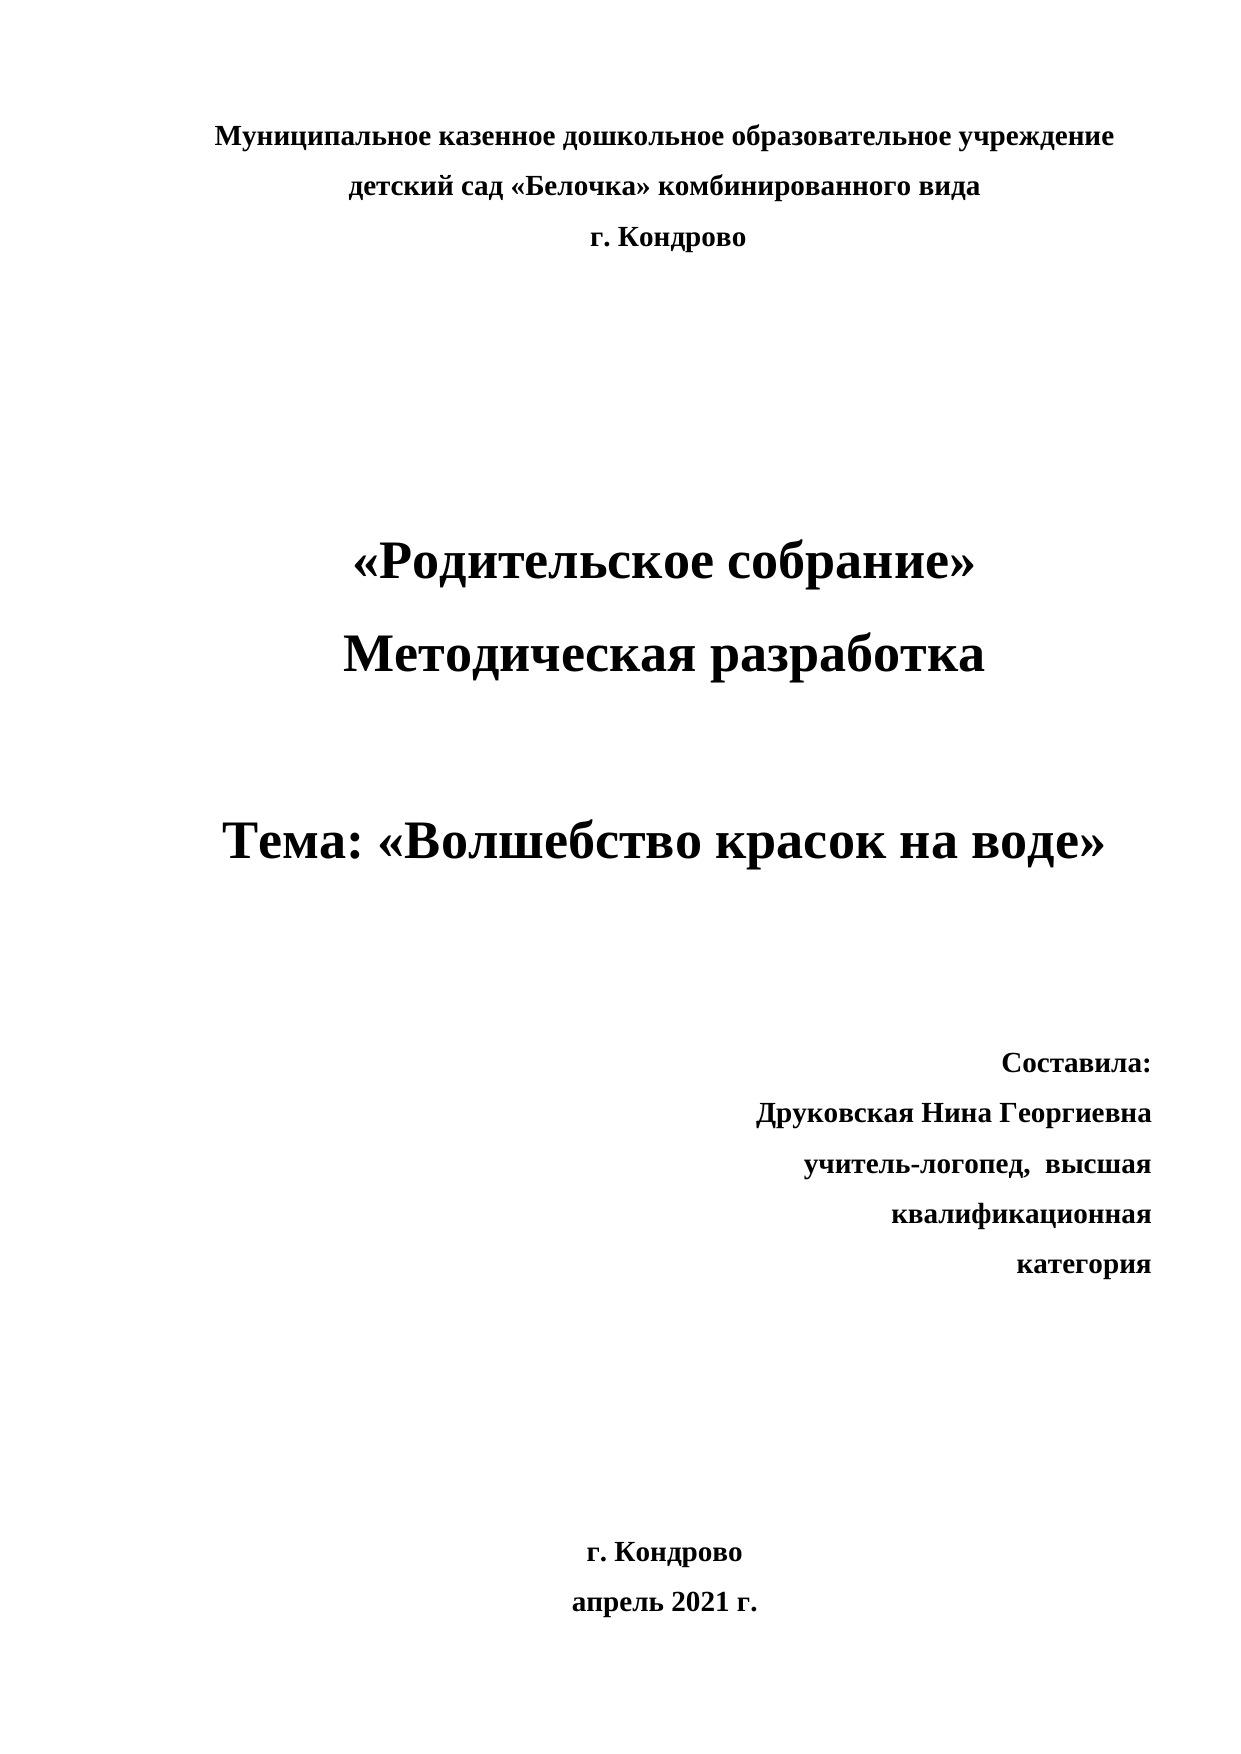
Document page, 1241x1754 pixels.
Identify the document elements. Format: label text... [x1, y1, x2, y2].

text Друковская Нина Георгиевна [177, 1096, 1152, 1129]
text Составила: [177, 1045, 1152, 1079]
text детский сад «Белочка» комбинированного вида [177, 168, 1152, 202]
text г. Кондрово [177, 1534, 1152, 1568]
text «Родительское собрание» [177, 528, 1152, 590]
text апрель 2021 г. [177, 1584, 1152, 1618]
text Методическая разработка [177, 621, 1152, 683]
text квалификационная категория [177, 1196, 1152, 1280]
text Тема: «Волшебство красок на воде» [177, 808, 1152, 870]
text учитель-логопед, высшая [177, 1146, 1152, 1179]
text г. Кондрово [177, 219, 1152, 252]
text Муниципальное казенное дошкольное образовательное учреждение [177, 118, 1152, 152]
